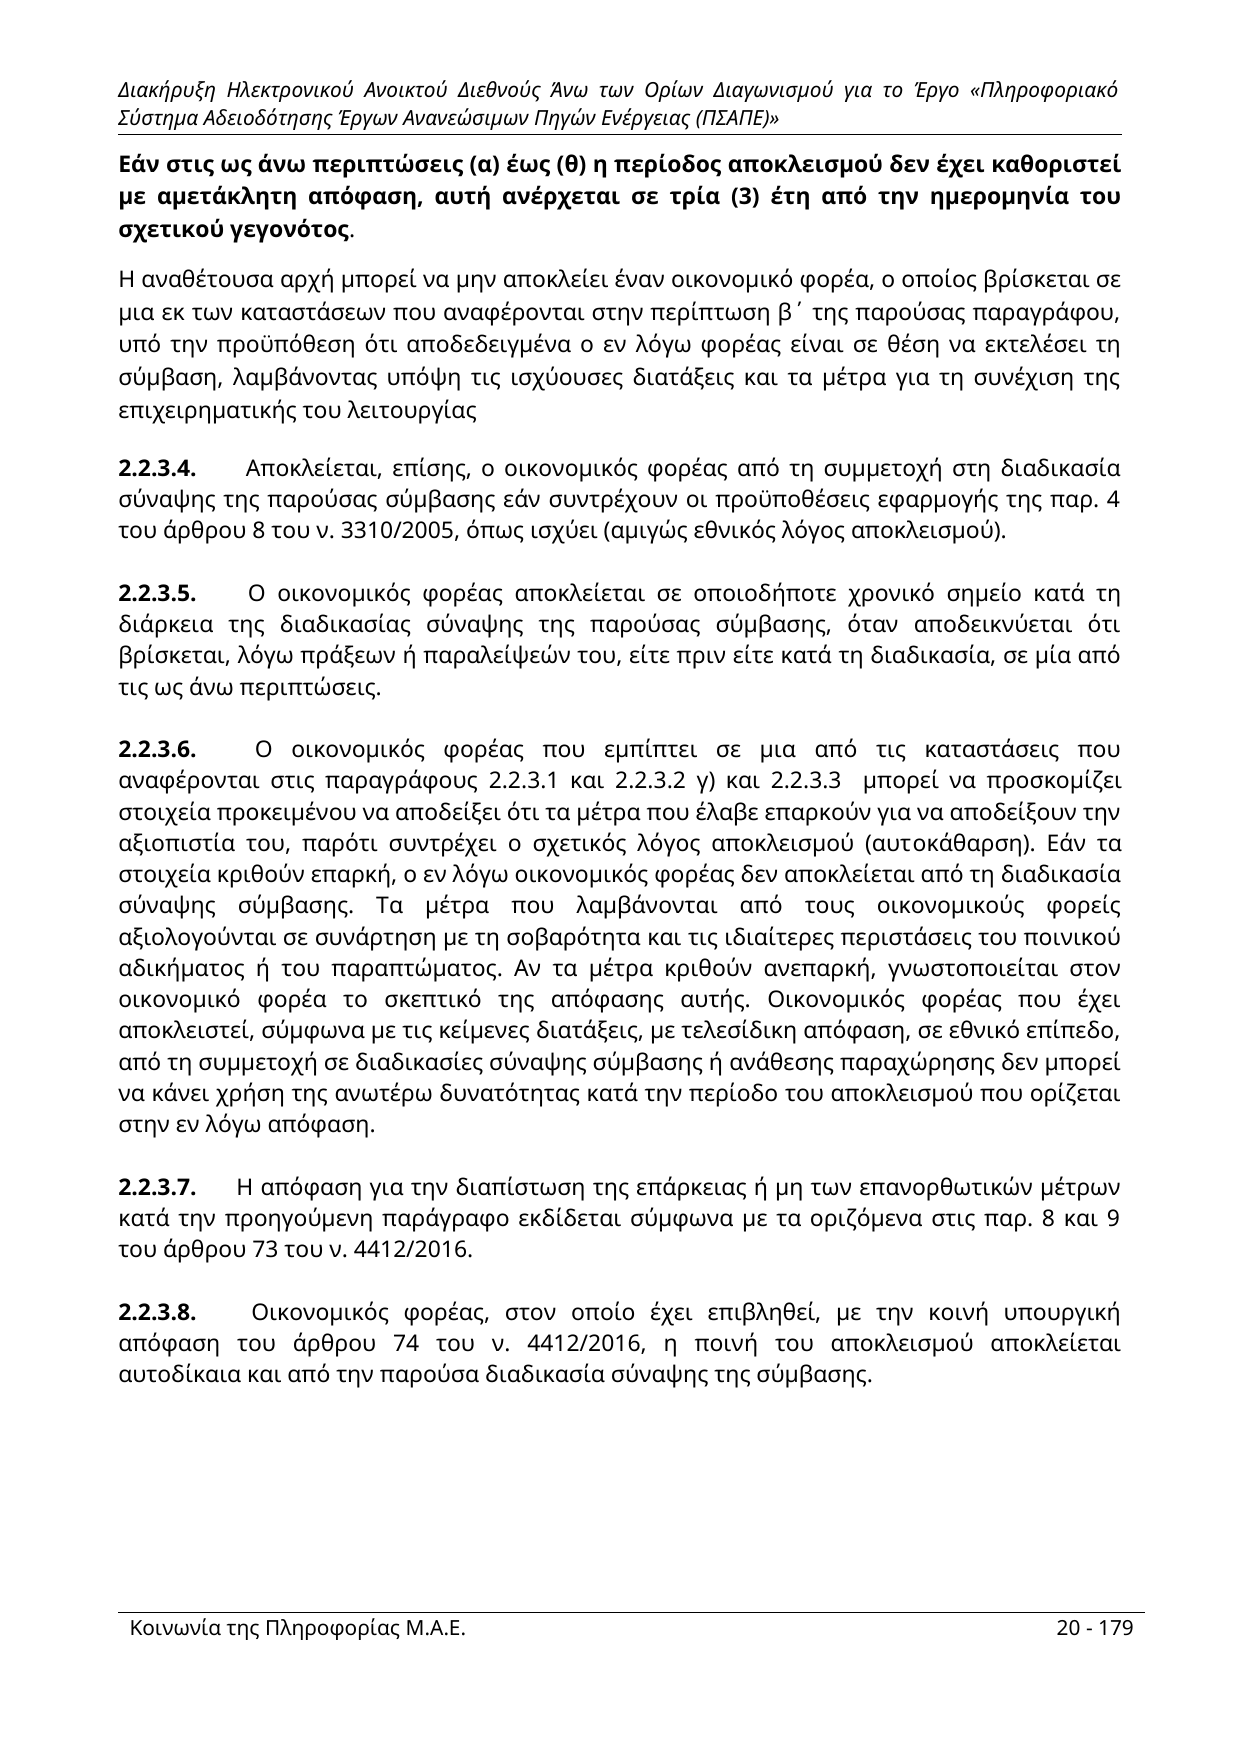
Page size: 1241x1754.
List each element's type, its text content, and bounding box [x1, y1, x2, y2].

list Αποκλείεται, επίσης, ο οικονομικός φορέας από τη συμμετοχή στη διαδικασία σύναψης της παρούσας σύμβασης εάν συντρέχουν οι προϋποθέσεις εφαρμογής της παρ. 4 του άρθρου 8 του ν. 3310/2005, όπως ισχύει (αμιγώς εθνικός λόγος αποκλεισμού). [118, 452, 1122, 545]
list Ο οικονομικός φορέας που εμπίπτει σε μια από τις καταστάσεις που αναφέρονται στις παραγράφους 2.2.3.1 και 2.2.3.2 γ) και 2.2.3.3 μπορεί να προσκομίζει στοιχεία προκειμένου να αποδείξει ότι τα μέτρα που έλαβε επαρκούν για να αποδείξουν την αξιοπιστία του, παρότι συντρέχει ο σχετικός λόγος αποκλεισμού (αυτoκάθαρση). Εάν τα στοιχεία κριθούν επαρκή, ο εν λόγω οικονομικός φορέας δεν αποκλείεται από τη διαδικασία σύναψης σύμβασης. Τα μέτρα που λαμβάνονται από τους οικονομικούς φορείς αξιολογούνται σε συνάρτηση με τη σοβαρότητα και τις ιδιαίτερες περιστάσεις του ποινικού αδικήματος ή του παραπτώματος. Αν τα μέτρα κριθούν ανεπαρκή, γνωστοποιείται στον οικονομικό φορέα το σκεπτικό της απόφασης αυτής. Οικονομικός φορέας που έχει αποκλειστεί, σύμφωνα με τις κείμενες διατάξεις, με τελεσίδικη απόφαση, σε εθνικό επίπεδο, από τη συμμετοχή σε διαδικασίες σύναψης σύμβασης ή ανάθεσης παραχώρησης δεν μπορεί να κάνει χρήση της ανωτέρω δυνατότητας κατά την περίοδο του αποκλεισμού που ορίζεται στην εν λόγω απόφαση. [118, 733, 1122, 1139]
list Η απόφαση για την διαπίστωση της επάρκειας ή μη των επανορθωτικών μέτρων κατά την προηγούμενη παράγραφο εκδίδεται σύμφωνα με τα οριζόμενα στις παρ. 8 και 9 του άρθρου 73 του ν. 4412/2016. [118, 1170, 1122, 1264]
list Οικονομικός φορέας, στον οποίο έχει επιβληθεί, με την κοινή υπουργική απόφαση του άρθρου 74 του ν. 4412/2016, η ποινή του αποκλεισμού αποκλείεται αυτοδίκαια και από την παρούσα διαδικασία σύναψης της σύμβασης. [118, 1295, 1122, 1389]
text Η αναθέτουσα αρχή μπορεί να μην αποκλείει έναν οικονομικό φορέα, ο οποίος βρίσκεται σε μια εκ των καταστάσεων που αναφέρονται στην περίπτωση β΄ της παρούσας παραγράφου, υπό την προϋπόθεση ότι αποδεδειγμένα ο εν λόγω φορέας είναι σε θέση να εκτελέσει τη σύμβαση, λαμβάνοντας υπόψη τις ισχύουσες διατάξεις και τα μέτρα για τη συνέχιση της επιχειρηματικής του λειτουργίας [118, 263, 1122, 425]
text Εάν στις ως άνω περιπτώσεις (α) έως (θ) η περίοδος αποκλεισμού δεν έχει καθοριστεί με αμετάκλητη απόφαση, αυτή ανέρχεται σε τρία (3) έτη από την ημερομηνία του σχετικού γεγονότος. [118, 147, 1122, 244]
list Ο οικονομικός φορέας αποκλείεται σε οποιοδήποτε χρονικό σημείο κατά τη διάρκεια της διαδικασίας σύναψης της παρούσας σύμβασης, όταν αποδεικνύεται ότι βρίσκεται, λόγω πράξεων ή παραλείψεών του, είτε πριν είτε κατά τη διαδικασία, σε μία από τις ως άνω περιπτώσεις. [118, 577, 1122, 702]
